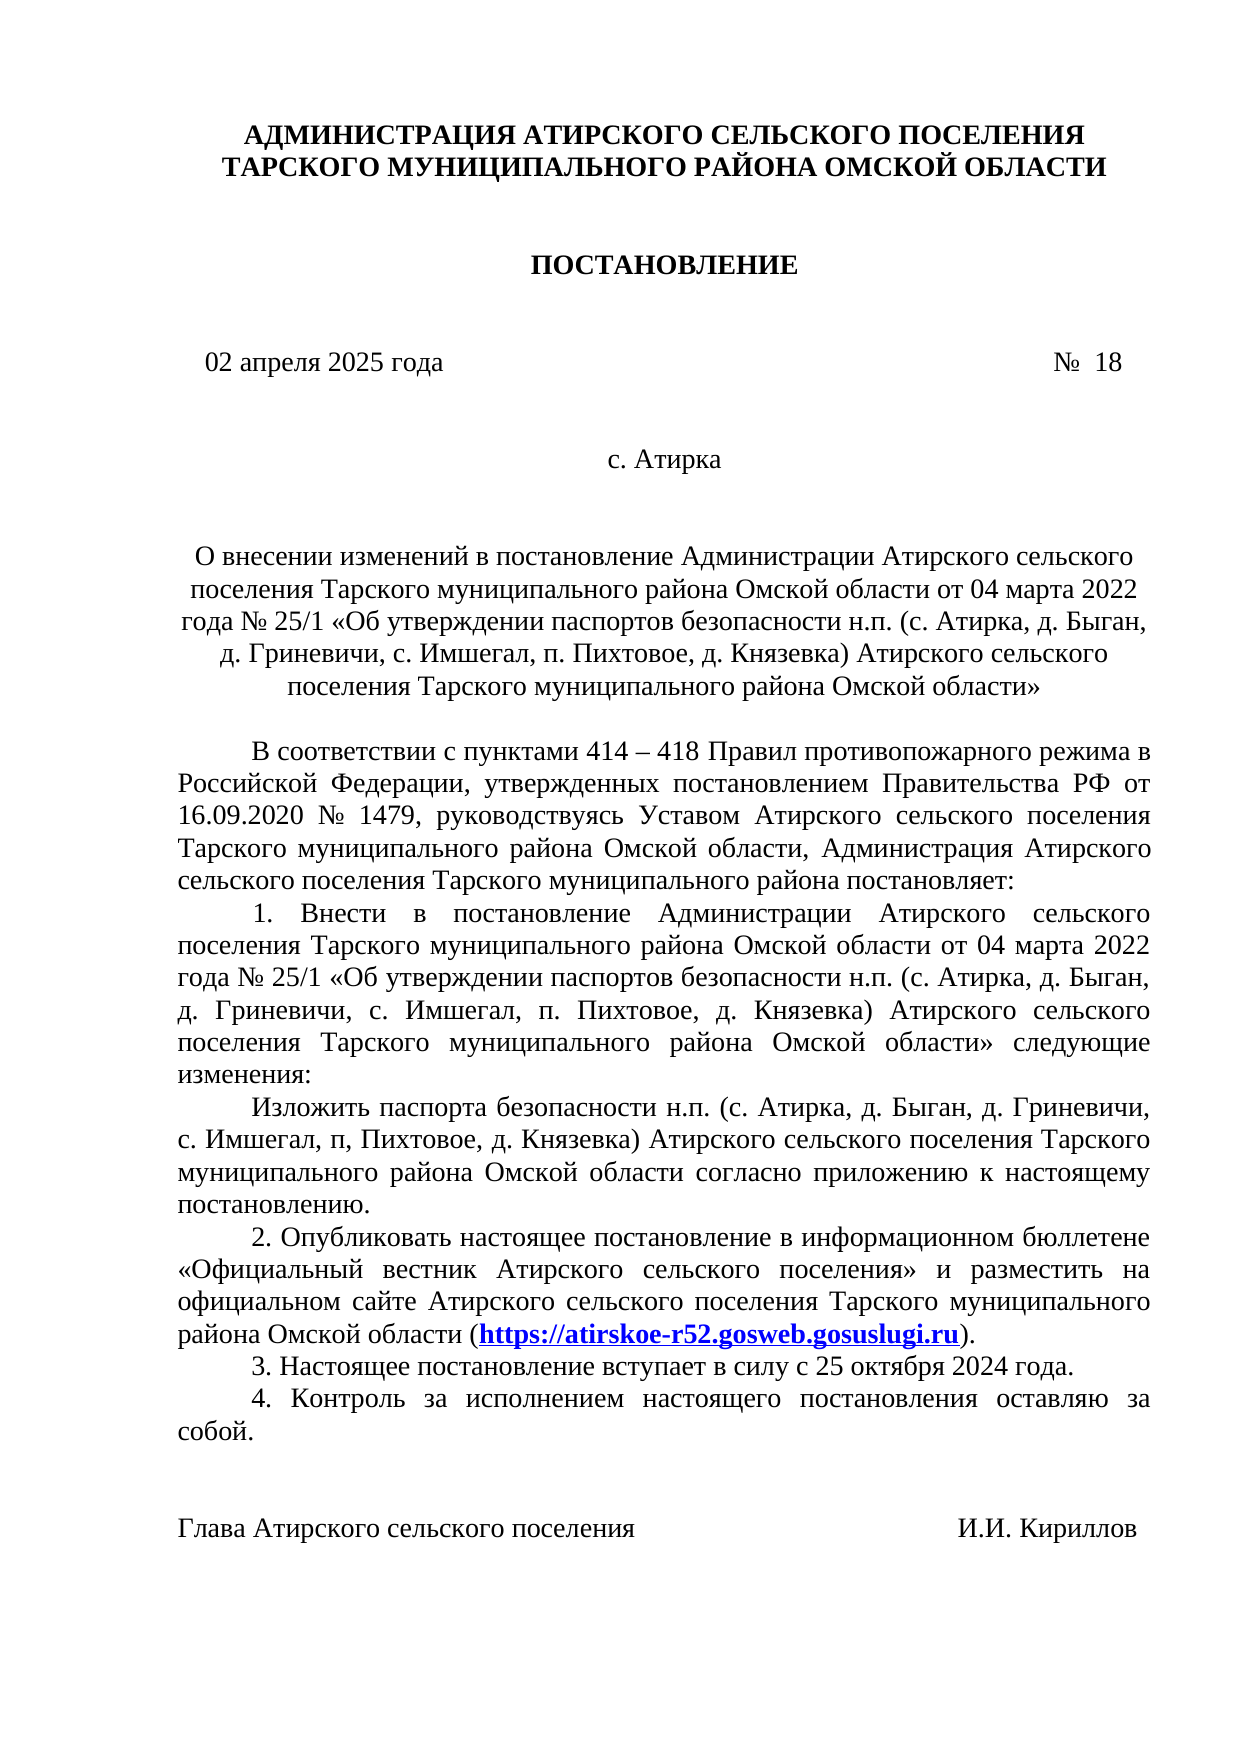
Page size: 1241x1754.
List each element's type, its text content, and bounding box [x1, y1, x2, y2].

text Глава Атирского сельского поселения И.И. Кириллов [177, 1511, 1152, 1543]
text 2. Опубликовать настоящее постановление в информационном бюллетене «Официальный вестник Атирского сельского поселения» и разместить на официальном сайте Атирского сельского поселения Тарского муниципального района Омской области (https://atirskoe-r52.gosweb.gosuslugi.ru). [177, 1219, 1152, 1349]
text 3. Настоящее постановление вступает в силу с 25 октября 2024 года. [177, 1349, 1152, 1382]
text Изложить паспорта безопасности н.п. (с. Атирка, д. Быган, д. Гриневичи, с. Имшегал, п, Пихтовое, д. Князевка) Атирского сельского поселения Тарского муниципального района Омской области согласно приложению к настоящему постановлению. [177, 1090, 1152, 1219]
text О внесении изменений в постановление Администрации Атирского сельского поселения Тарского муниципального района Омской области от 04 марта 2022 года № 25/1 «Об утверждении паспортов безопасности н.п. (с. Атирка, д. Быган, д. Гриневичи, с. Имшегал, п. Пихтовое, д. Князевка) Атирского сельского поселения Тарского муниципального района Омской области» [177, 539, 1152, 701]
text с. Атирка [177, 442, 1152, 474]
text 1. Внести в постановление Администрации Атирского сельского поселения Тарского муниципального района Омской области от 04 марта 2022 года № 25/1 «Об утверждении паспортов безопасности н.п. (с. Атирка, д. Быган, д. Гриневичи, с. Имшегал, п. Пихтовое, д. Князевка) Атирского сельского поселения Тарского муниципального района Омской области» следующие изменения: [177, 896, 1152, 1090]
text АДМИНИСТРАЦИЯ АТИРСКОГО СЕЛЬСКОГО ПОСЕЛЕНИЯ [177, 118, 1152, 151]
text 4. Контроль за исполнением настоящего постановления оставляю за собой. [177, 1382, 1152, 1446]
text 02 апреля 2025 года № 18 [177, 345, 1152, 377]
text ТАРСКОГО МУНИЦИПАЛЬНОГО РАЙОНА ОМСКОЙ ОБЛАСТИ [177, 151, 1152, 183]
text В соответствии с пунктами 414 – 418 Правил противопожарного режима в Российской Федерации, утвержденных постановлением Правительства РФ от 16.09.2020 № 1479, руководствуясь Уставом Атирского сельского поселения Тарского муниципального района Омской области, Администрация Атирского сельского поселения Тарского муниципального района постановляет: [177, 798, 1152, 896]
text ПОСТАНОВЛЕНИЕ [177, 248, 1152, 280]
